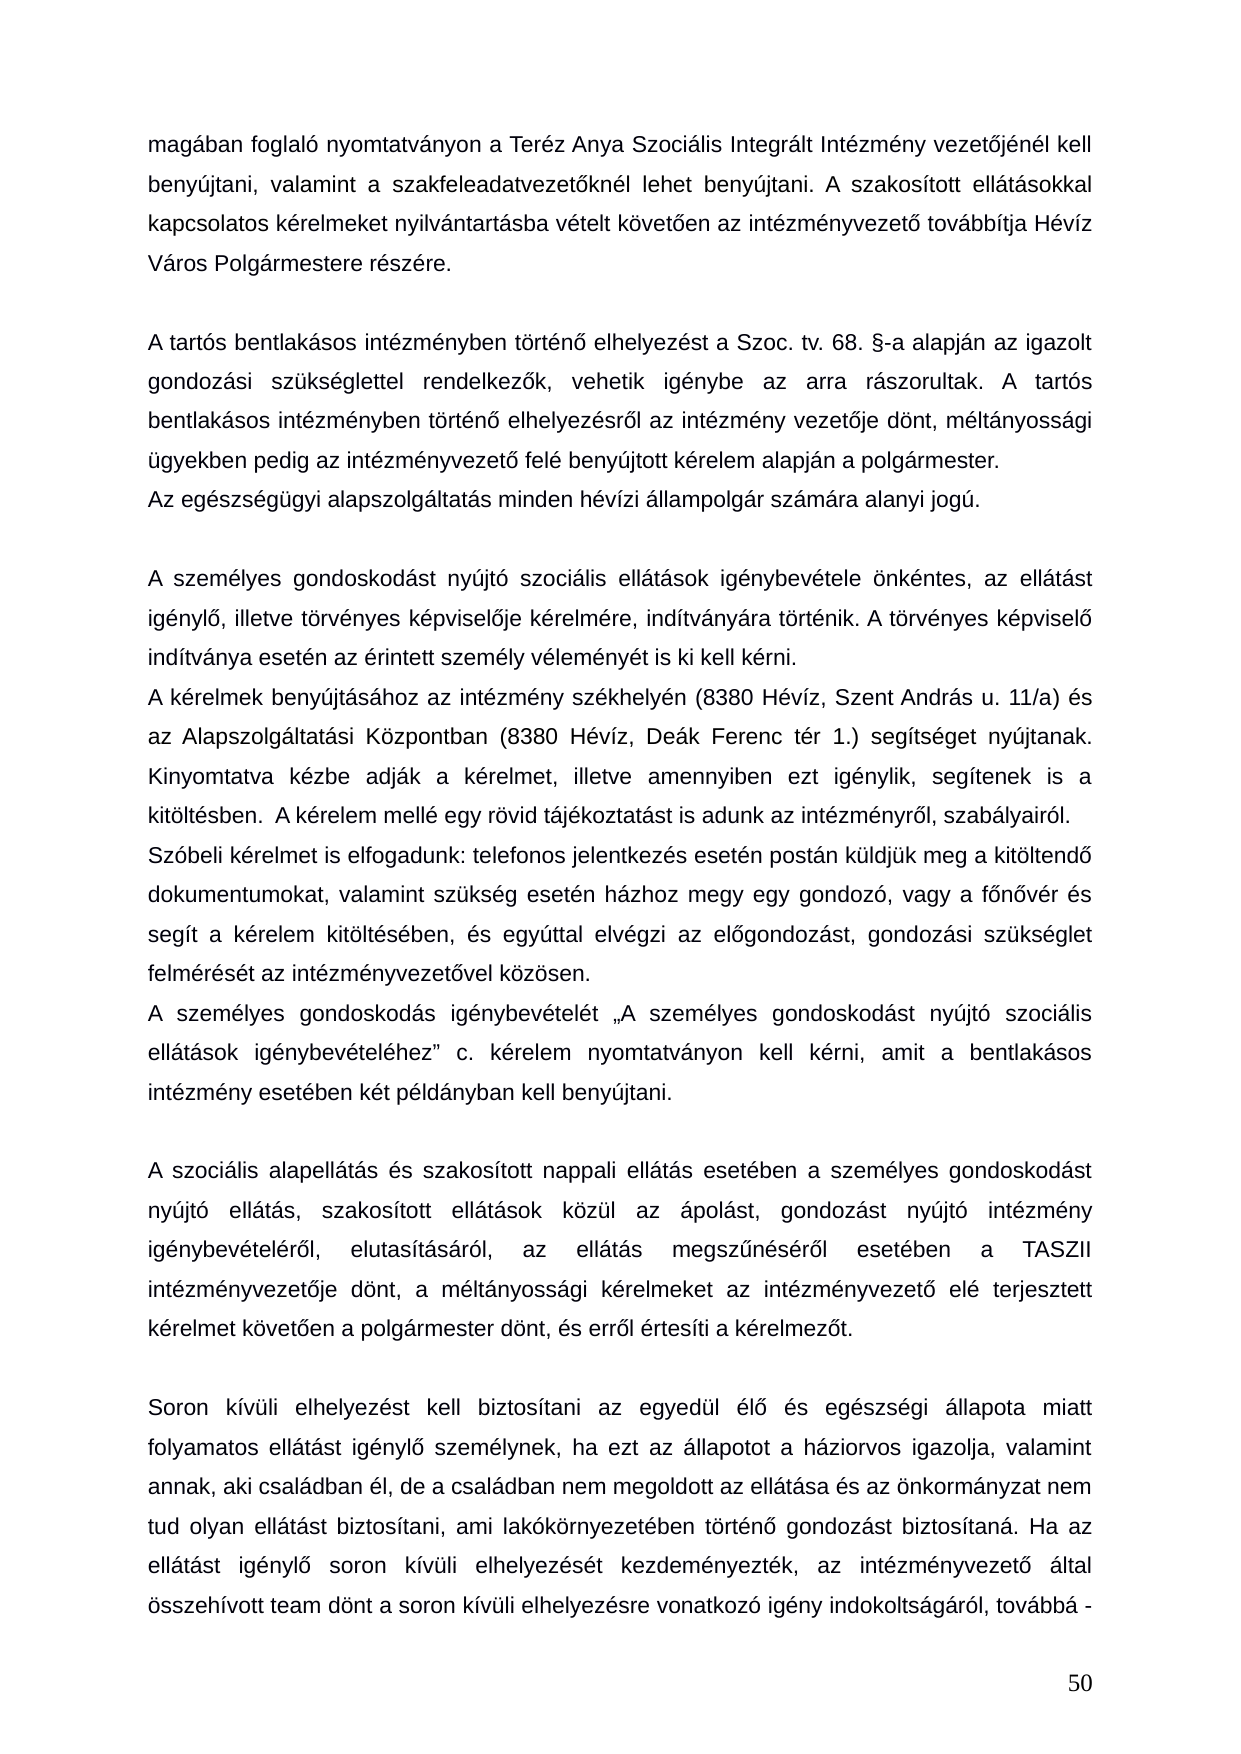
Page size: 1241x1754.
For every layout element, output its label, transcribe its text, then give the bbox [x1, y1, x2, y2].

text A tartós bentlakásos intézményben történő elhelyezést a Szoc. tv. 68. §-a alapján az igazolt gondozási szükséglettel rendelkezők, vehetik igénybe az arra rászorultak. A tartós bentlakásos intézményben történő elhelyezésről az intézmény vezetője dönt, méltányossági ügyekben pedig az intézményvezető felé benyújtott kérelem alapján a polgármester. [148, 328, 1093, 473]
text Szóbeli kérelmet is elfogadunk: telefonos jelentkezés esetén postán küldjük meg a kitöltendő dokumentumokat, valamint szükség esetén házhoz megy egy gondozó, vagy a főnővér és segít a kérelem kitöltésében, és egyúttal elvégzi az előgondozást, gondozási szükséglet felmérését az intézményvezetővel közösen. [148, 842, 1093, 986]
text A személyes gondoskodást nyújtó szociális ellátások igénybevétele önkéntes, az ellátást igénylő, illetve törvényes képviselője kérelmére, indítványára történik. A törvényes képviselő indítványa esetén az érintett személy véleményét is ki kell kérni. [148, 565, 1093, 671]
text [148, 131, 1093, 276]
text A kérelmek benyújtásához az intézmény székhelyén (8380 Hévíz, Szent András u. 11/a) és az Alapszolgáltatási Központban (8380 Hévíz, Deák Ferenc tér 1.) segítséget nyújtanak. Kinyomtatva kézbe adják a kérelmet, illetve amennyiben ezt igénylik, segítenek is a kitöltésben. A kérelem mellé egy rövid tájékoztatást is adunk az intézményről, szabályairól. [148, 684, 1093, 828]
text A személyes gondoskodás igénybevételét „A személyes gondoskodást nyújtó szociális ellátások igénybevételéhez” c. kérelem nyomtatványon kell kérni, amit a bentlakásos intézmény esetében két példányban kell benyújtani. [148, 999, 1093, 1105]
text Az egészségügyi alapszolgáltatás minden hévízi állampolgár számára alanyi jogú. [148, 486, 1093, 513]
text A szociális alapellátás és szakosított nappali ellátás esetében a személyes gondoskodást nyújtó ellátás, szakosított ellátások közül az ápolást, gondozást nyújtó intézmény igénybevételéről, elutasításáról, az ellátás megszűnéséről esetében a TASZII intézményvezetője dönt, a méltányossági kérelmeket az intézményvezető elé terjesztett kérelmet követően a polgármester dönt, és erről értesíti a kérelmezőt. [148, 1157, 1093, 1342]
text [148, 1394, 1093, 1618]
